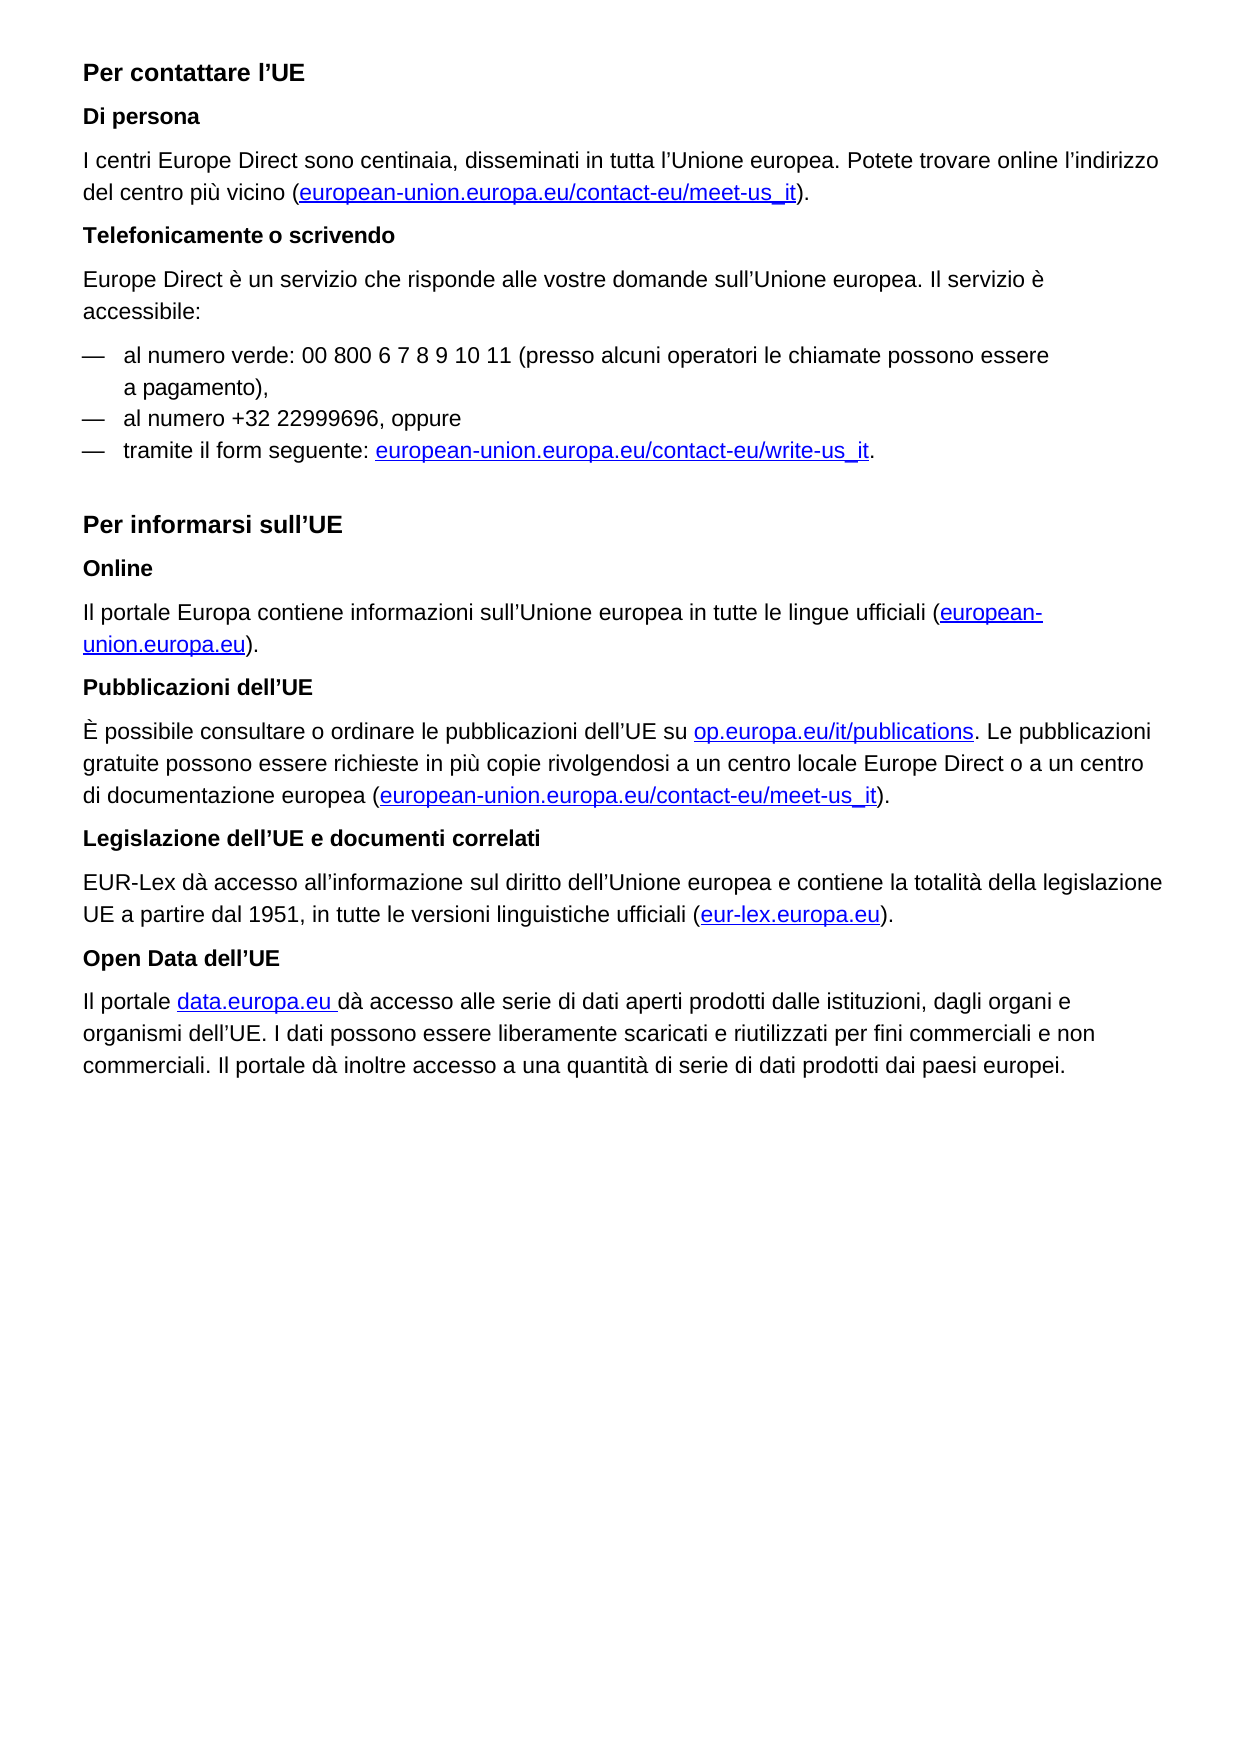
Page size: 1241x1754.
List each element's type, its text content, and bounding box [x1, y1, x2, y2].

subtitle Per informarsi sull’UE [83, 510, 1166, 539]
list tramite il form seguente: european-union.europa.eu/contact-eu/write-us_it. [82, 437, 1166, 464]
text Il portale Europa contiene informazioni sull’Unione europea in tutte le lingue ufficiali (european-union.europa.eu). [83, 599, 1166, 657]
subtitle Pubblicazioni dell’UE [83, 674, 1166, 701]
subtitle Legislazione dell’UE e documenti correlati [83, 825, 1166, 852]
text È possibile consultare o ordinare le pubblicazioni dell’UE su op.europa.eu/it/publications. Le pubblicazioni gratuite possono essere richieste in più copie rivolgendosi a un centro locale Europe Direct o a un centro di documentazione europea (european-union.europa.eu/contact-eu/meet-us_it). [83, 718, 1166, 808]
subtitle Di persona [83, 103, 1166, 129]
text EUR-Lex dà accesso all’informazione sul diritto dell’Unione europea e contiene la totalità della legislazione UE a partire dal 1951, in tutte le versioni linguistiche ufficiali (eur-lex.europa.eu). [83, 869, 1166, 927]
subtitle Open Data dell’UE [83, 945, 1166, 971]
list al numero verde: 00 800 6 7 8 9 10 11 (presso alcuni operatori le chiamate possono essere a pagamento), [82, 342, 1166, 400]
text I centri Europe Direct sono centinaia, disseminati in tutta l’Unione europea. Potete trovare online l’indirizzo del centro più vicino (european-union.europa.eu/contact-eu/meet-us_it). [83, 147, 1166, 205]
subtitle Online [83, 555, 1166, 581]
subtitle Telefonicamente o scrivendo [83, 222, 1166, 249]
list al numero +32 22999696, oppure [82, 405, 1166, 432]
subtitle Per contattare l’UE [83, 58, 1166, 87]
text Europe Direct è un servizio che risponde alle vostre domande sull’Unione europea. Il servizio è accessibile: [83, 266, 1166, 324]
text Il portale data.europa.eu dà accesso alle serie di dati aperti prodotti dalle istituzioni, dagli organi e organismi dell’UE. I dati possono essere liberamente scaricati e riutilizzati per fini commerciali e non commerciali. Il portale dà inoltre accesso a una quantità di serie di dati prodotti dai paesi europei. [83, 988, 1166, 1078]
